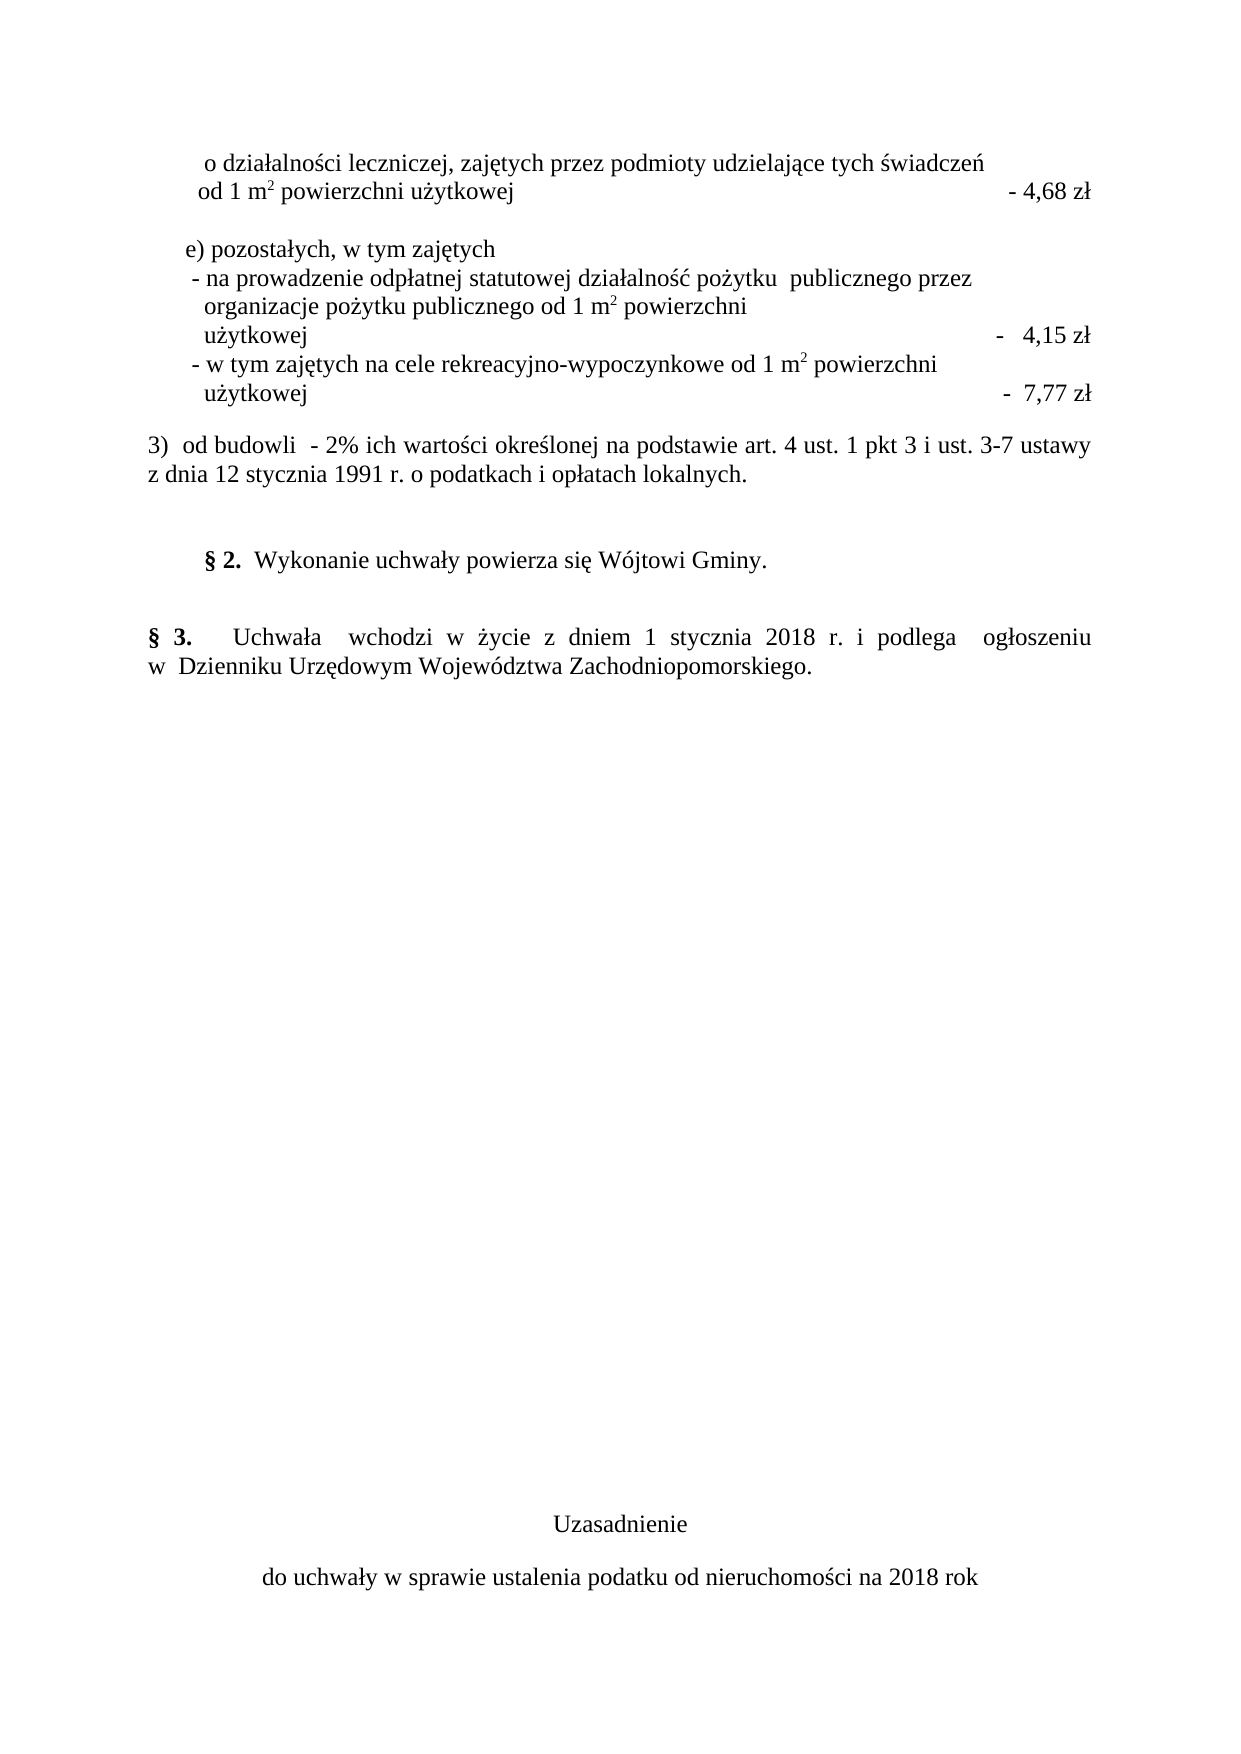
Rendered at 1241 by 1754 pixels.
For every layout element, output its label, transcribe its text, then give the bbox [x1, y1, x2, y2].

text użytkowej - 7,77 zł [148, 378, 1093, 406]
text organizacje pożytku publicznego od 1 m2 powierzchni [148, 291, 1093, 320]
text do uchwały w sprawie ustalenia podatku od nieruchomości na 2018 rok [148, 1562, 1093, 1590]
text § 3. Uchwała wchodzi w życie z dniem 1 stycznia 2018 r. i podlega ogłoszeniu w Dzienniku Urzędowym Województwa Zachodniopomorskiego. [148, 622, 1093, 680]
text - na prowadzenie odpłatnej statutowej działalność pożytku publicznego przez [148, 263, 1093, 291]
text o działalności leczniczej, zajętych przez podmioty udzielające tych świadczeń [173, 148, 1093, 176]
text - w tym zajętych na cele rekreacyjno-wypoczynkowe od 1 m2 powierzchni [148, 349, 1093, 378]
text użytkowej - 4,15 zł [148, 320, 1093, 349]
text Uzasadnienie [148, 1509, 1093, 1538]
text 3) od budowli - 2% ich wartości określonej na podstawie art. 4 ust. 1 pkt 3 i ust. 3-7 ustawy z dnia 12 stycznia 1991 r. o podatkach i opłatach lokalnych. [148, 430, 1093, 488]
text od 1 m2 powierzchni użytkowej - 4,68 zł [173, 176, 1093, 205]
text § 2. Wykonanie uchwały powierza się Wójtowi Gminy. [148, 545, 1093, 574]
text e) pozostałych, w tym zajętych [148, 234, 1093, 263]
